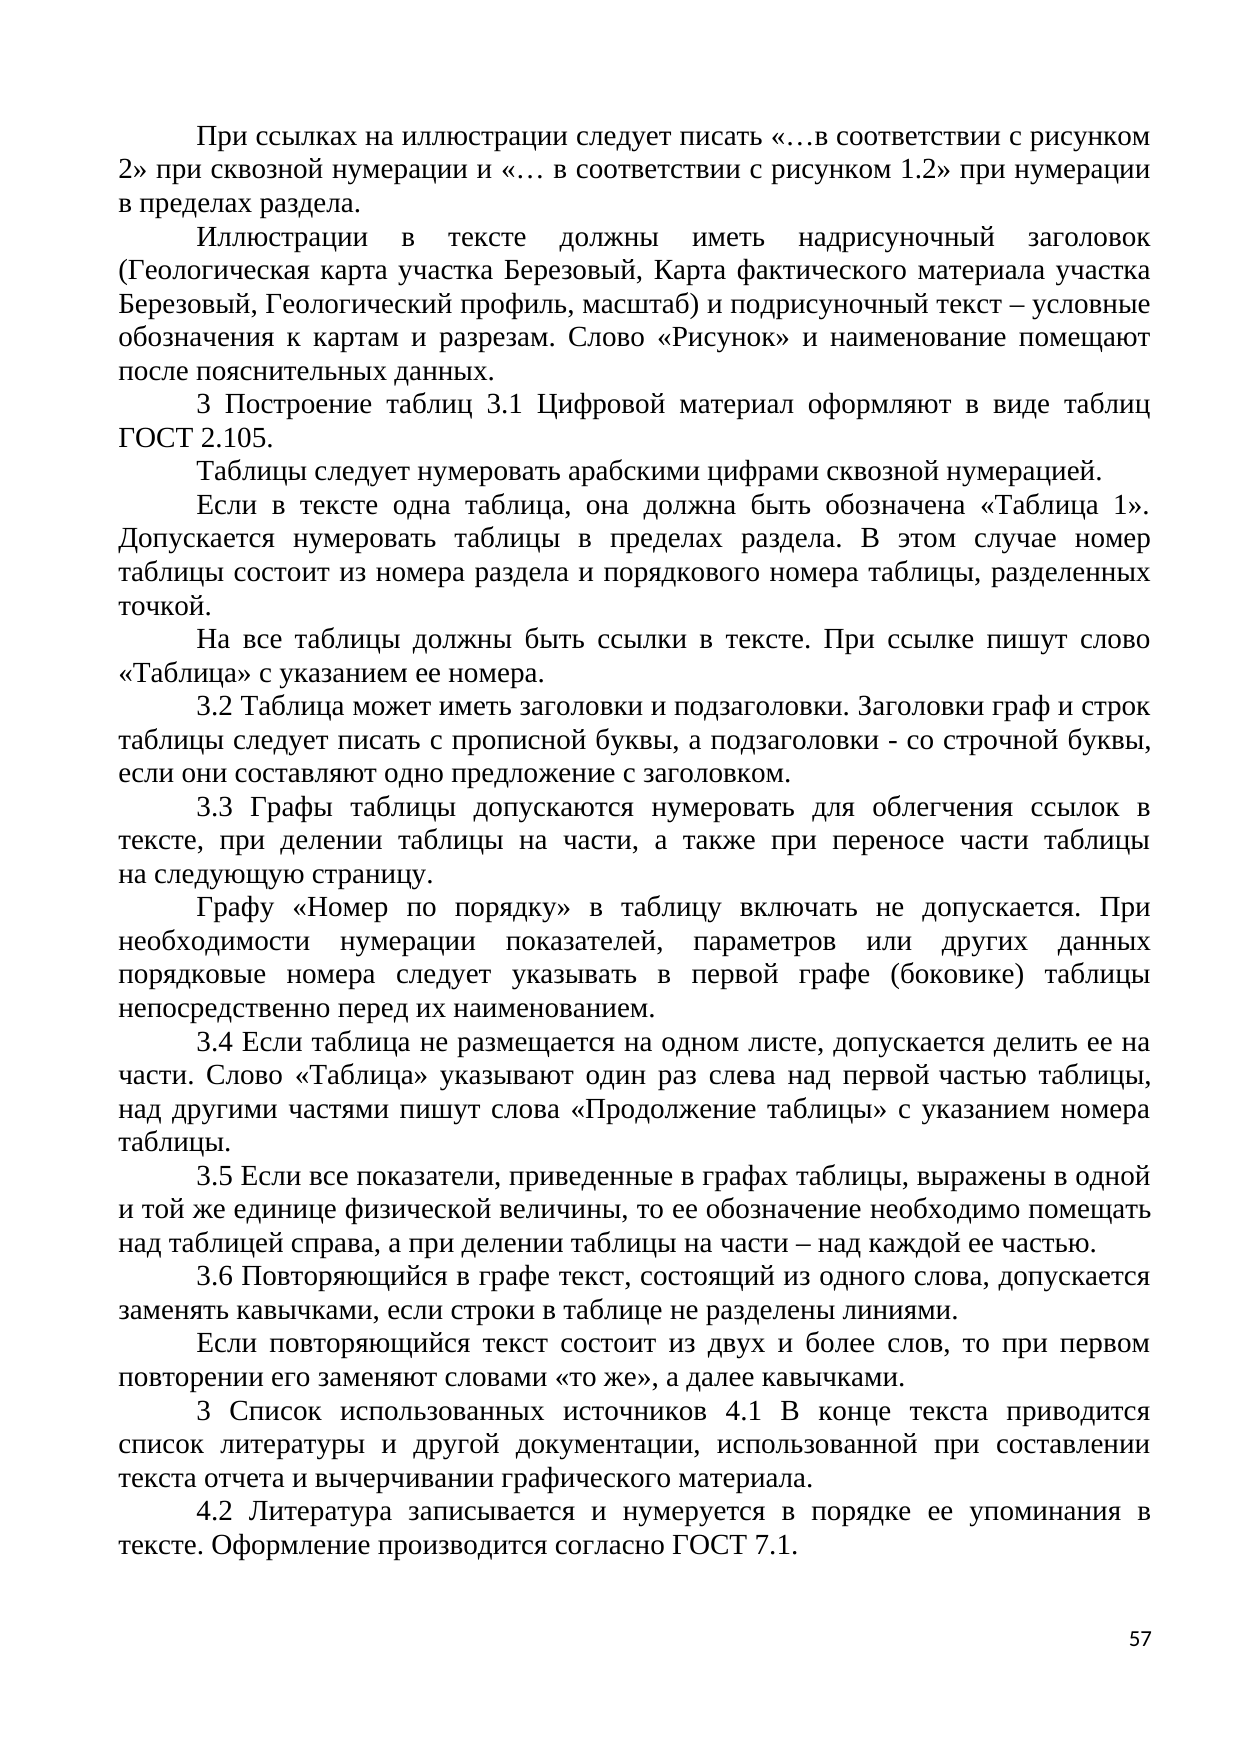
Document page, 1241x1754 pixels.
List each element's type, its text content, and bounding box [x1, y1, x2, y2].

text 3.3 Графы таблицы допускаются нумеровать для облегчения ссылок в тексте, при делении таблицы на части, а также при переносе части таблицы на следующую страницу. [118, 789, 1152, 889]
text Графу «Номер по порядку» в таблицу включать не допускается. При необходимости нумерации показателей, параметров или других данных порядковые номера следует указывать в первой графе (боковике) таблицы непосредственно перед их наименованием. [118, 889, 1152, 1024]
text 3.2 Таблица может иметь заголовки и подзаголовки. Заголовки граф и строк таблицы следует писать с прописной буквы, а подзаголовки - со строчной буквы, если они составляют одно предложение с заголовком. [118, 688, 1152, 789]
text 3 Список использованных источников 4.1 В конце текста приводится список литературы и другой документации, использованной при составлении текста отчета и вычерчивании графического материала. [118, 1393, 1152, 1493]
text Если повторяющийся текст состоит из двух и более слов, то при первом повторении его заменяют словами «то же», а далее кавычками. [118, 1326, 1152, 1393]
text Таблицы следует нумеровать арабскими цифрами сквозной нумерацией. [118, 453, 1152, 487]
text 4.2 Литература записывается и нумеруется в порядке ее упоминания в тексте. Оформление производится согласно ГОСТ 7.1. [118, 1493, 1152, 1560]
text 3.5 Если все показатели, приведенные в графах таблицы, выражены в одной и той же единице физической величины, то ее обозначение необходимо помещать над таблицей справа, а при делении таблицы на части – над каждой ее частью. [118, 1158, 1152, 1258]
text На все таблицы должны быть ссылки в тексте. При ссылке пишут слово «Таблица» с указанием ее номера. [118, 621, 1152, 688]
text 3 Построение таблиц 3.1 Цифровой материал оформляют в виде таблиц ГОСТ 2.105. [118, 386, 1152, 453]
text Если в тексте одна таблица, она должна быть обозначена «Таблица 1». Допускается нумеровать таблицы в пределах раздела. В этом случае номер таблицы состоит из номера раздела и порядкового номера таблицы, разделенных точкой. [118, 487, 1152, 621]
text При ссылках на иллюстрации следует писать «…в соответствии с рисунком 2» при сквозной нумерации и «… в соответствии с рисунком 1.2» при нумерации в пределах раздела. [118, 118, 1152, 219]
text 3.4 Если таблица не размещается на одном листе, допускается делить ее на части. Слово «Таблица» указывают один раз слева над первой частью таблицы, над другими частями пишут слова «Продолжение таблицы» с указанием номера таблицы. [118, 1024, 1152, 1158]
text 3.6 Повторяющийся в графе текст, состоящий из одного слова, допускается заменять кавычками, если строки в таблице не разделены линиями. [118, 1258, 1152, 1326]
text Иллюстрации в тексте должны иметь надрисуночный заголовок (Геологическая карта участка Березовый, Карта фактического материала участка Березовый, Геологический профиль, масштаб) и подрисуночный текст – условные обозначения к картам и разрезам. Слово «Рисунок» и наименование помещают после пояснительных данных. [118, 219, 1152, 386]
